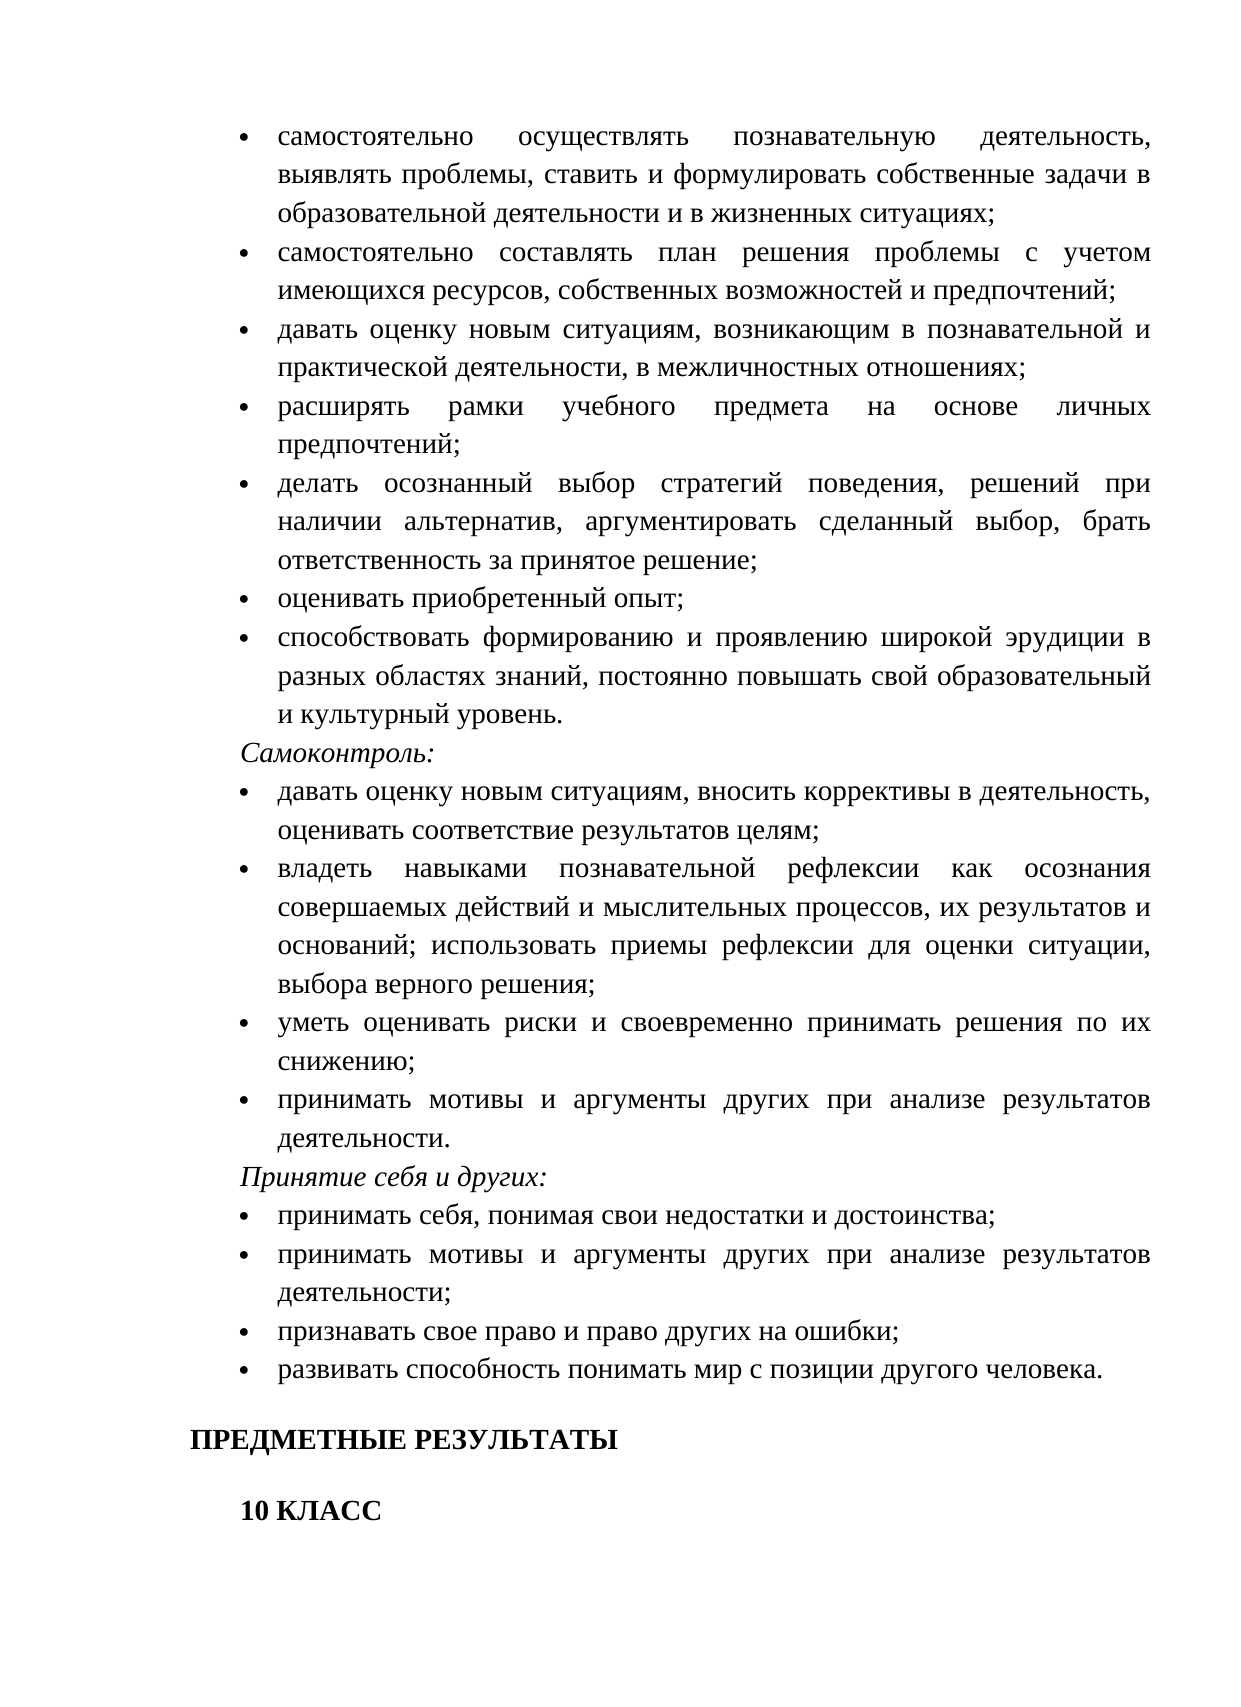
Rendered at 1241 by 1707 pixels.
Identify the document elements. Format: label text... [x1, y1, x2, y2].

text Самоконтроль: [177, 735, 1152, 768]
list делать осознанный выбор стратегий поведения, решений при наличии альтернатив, аргументировать сделанный выбор, брать ответственность за принятое решение; [240, 465, 1152, 576]
text Принятие себя и других: [177, 1159, 1152, 1192]
list принимать мотивы и аргументы других при анализе результатов деятельности. [240, 1082, 1152, 1154]
list признавать свое право и право других на ошибки; [240, 1313, 1152, 1346]
list владеть навыками познавательной рефлексии как осознания совершаемых действий и мыслительных процессов, их результатов и оснований; использовать приемы рефлексии для оценки ситуации, выбора верного решения; [240, 850, 1152, 999]
text 10 КЛАСС [177, 1493, 1152, 1526]
list давать оценку новым ситуациям, вносить коррективы в деятельность, оценивать соответствие результатов целям; [240, 773, 1152, 845]
list самостоятельно составлять план решения проблемы с учетом имеющихся ресурсов, собственных возможностей и предпочтений; [240, 234, 1152, 306]
list способствовать формированию и проявлению широкой эрудиции в разных областях знаний, постоянно повышать свой образовательный и культурный уровень. [240, 619, 1152, 730]
list уметь оценивать риски и своевременно принимать решения по их снижению; [240, 1004, 1152, 1077]
list оценивать приобретенный опыт; [240, 581, 1152, 614]
list давать оценку новым ситуациям, возникающим в познавательной и практической деятельности, в межличностных отношениях; [240, 311, 1152, 383]
list самостоятельно осуществлять познавательную деятельность, выявлять проблемы, ставить и формулировать собственные задачи в образовательной деятельности и в жизненных ситуациях; [240, 118, 1152, 229]
list развивать способность понимать мир с позиции другого человека. [240, 1351, 1152, 1385]
list расширять рамки учебного предмета на основе личных предпочтений; [240, 388, 1152, 460]
list принимать мотивы и аргументы других при анализе результатов деятельности; [240, 1236, 1152, 1308]
text ПРЕДМЕТНЫЕ РЕЗУЛЬТАТЫ [190, 1422, 1152, 1456]
list принимать себя, понимая свои недостатки и достоинства; [240, 1197, 1152, 1231]
